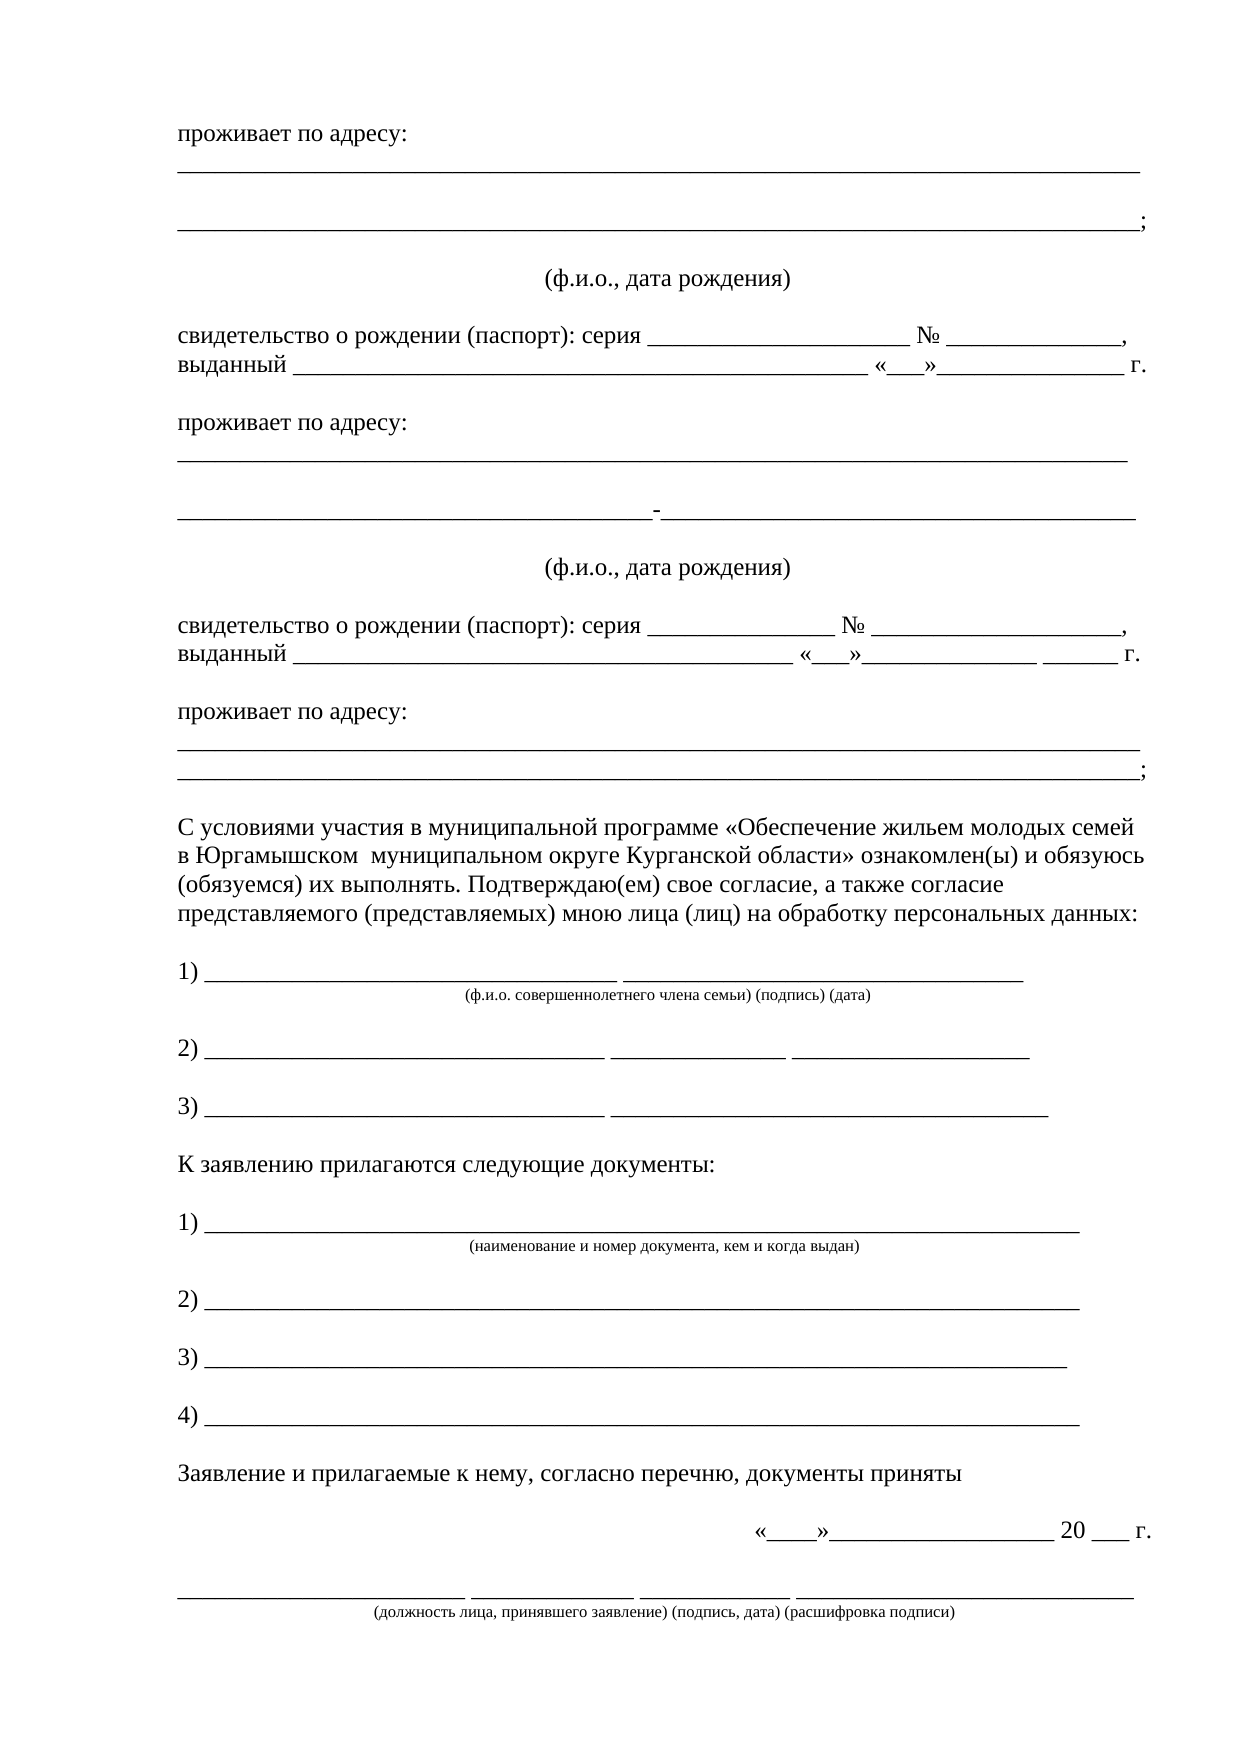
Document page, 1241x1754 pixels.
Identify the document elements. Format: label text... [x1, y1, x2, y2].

text 1) ______________________________________________________________________ [177, 1207, 1152, 1236]
text _____________________________________________________________________________; [177, 205, 1152, 233]
text 3) ________________________________ ___________________________________ [177, 1091, 1152, 1120]
text (ф.и.о. совершеннолетнего члена семьи) (подпись) (дата) [177, 985, 1152, 1004]
text 4) ______________________________________________________________________ [177, 1400, 1152, 1428]
text свидетельство о рождении (паспорт): серия _____________________ № ______________, выданный ______________________________________________ «___»_______________ г. [177, 321, 1152, 378]
text С условиями участия в муниципальной программе «Обеспечение жильем молодых семей в Юргамышском муниципальном округе Курганской области» ознакомлен(ы) и обязуюсь (обязуемся) их выполнять. Подтверждаю(ем) свое согласие, а также согласие представляемого (представляемых) мною лица (лиц) на обработку персональных данных: [177, 812, 1152, 927]
text (должность лица, принявшего заявление) (подпись, дата) (расшифровка подписи) [177, 1602, 1152, 1621]
text 1) _________________________________ ________________________________ [177, 956, 1152, 985]
text 2) ________________________________ ______________ ___________________ [177, 1033, 1152, 1062]
text свидетельство о рождении (паспорт): серия _______________ № ____________________, выданный ________________________________________ «___»______________ ______ г. [177, 610, 1152, 667]
text «____»__________________ 20 ___ г. [177, 1516, 1152, 1544]
text К заявлению прилагаются следующие документы: [177, 1149, 1152, 1178]
text проживает по адресу: ____________________________________________________________________________ [177, 407, 1152, 465]
text Заявление и прилагаемые к нему, согласно перечню, документы приняты [177, 1458, 1152, 1486]
text ______________________________________-______________________________________ [177, 494, 1152, 523]
text _______________________ _____________ ____________ ___________________________ [177, 1573, 1152, 1602]
text 3) _____________________________________________________________________ [177, 1342, 1152, 1371]
text проживает по адресу: _____________________________________________________________________________ _____________________________________________________________________________; [177, 696, 1152, 783]
text (ф.и.о., дата рождения) [177, 552, 1152, 581]
text проживает по адресу: _____________________________________________________________________________ [177, 118, 1152, 176]
text 2) ______________________________________________________________________ [177, 1284, 1152, 1313]
text (ф.и.о., дата рождения) [177, 263, 1152, 291]
text (наименование и номер документа, кем и когда выдан) [177, 1236, 1152, 1255]
